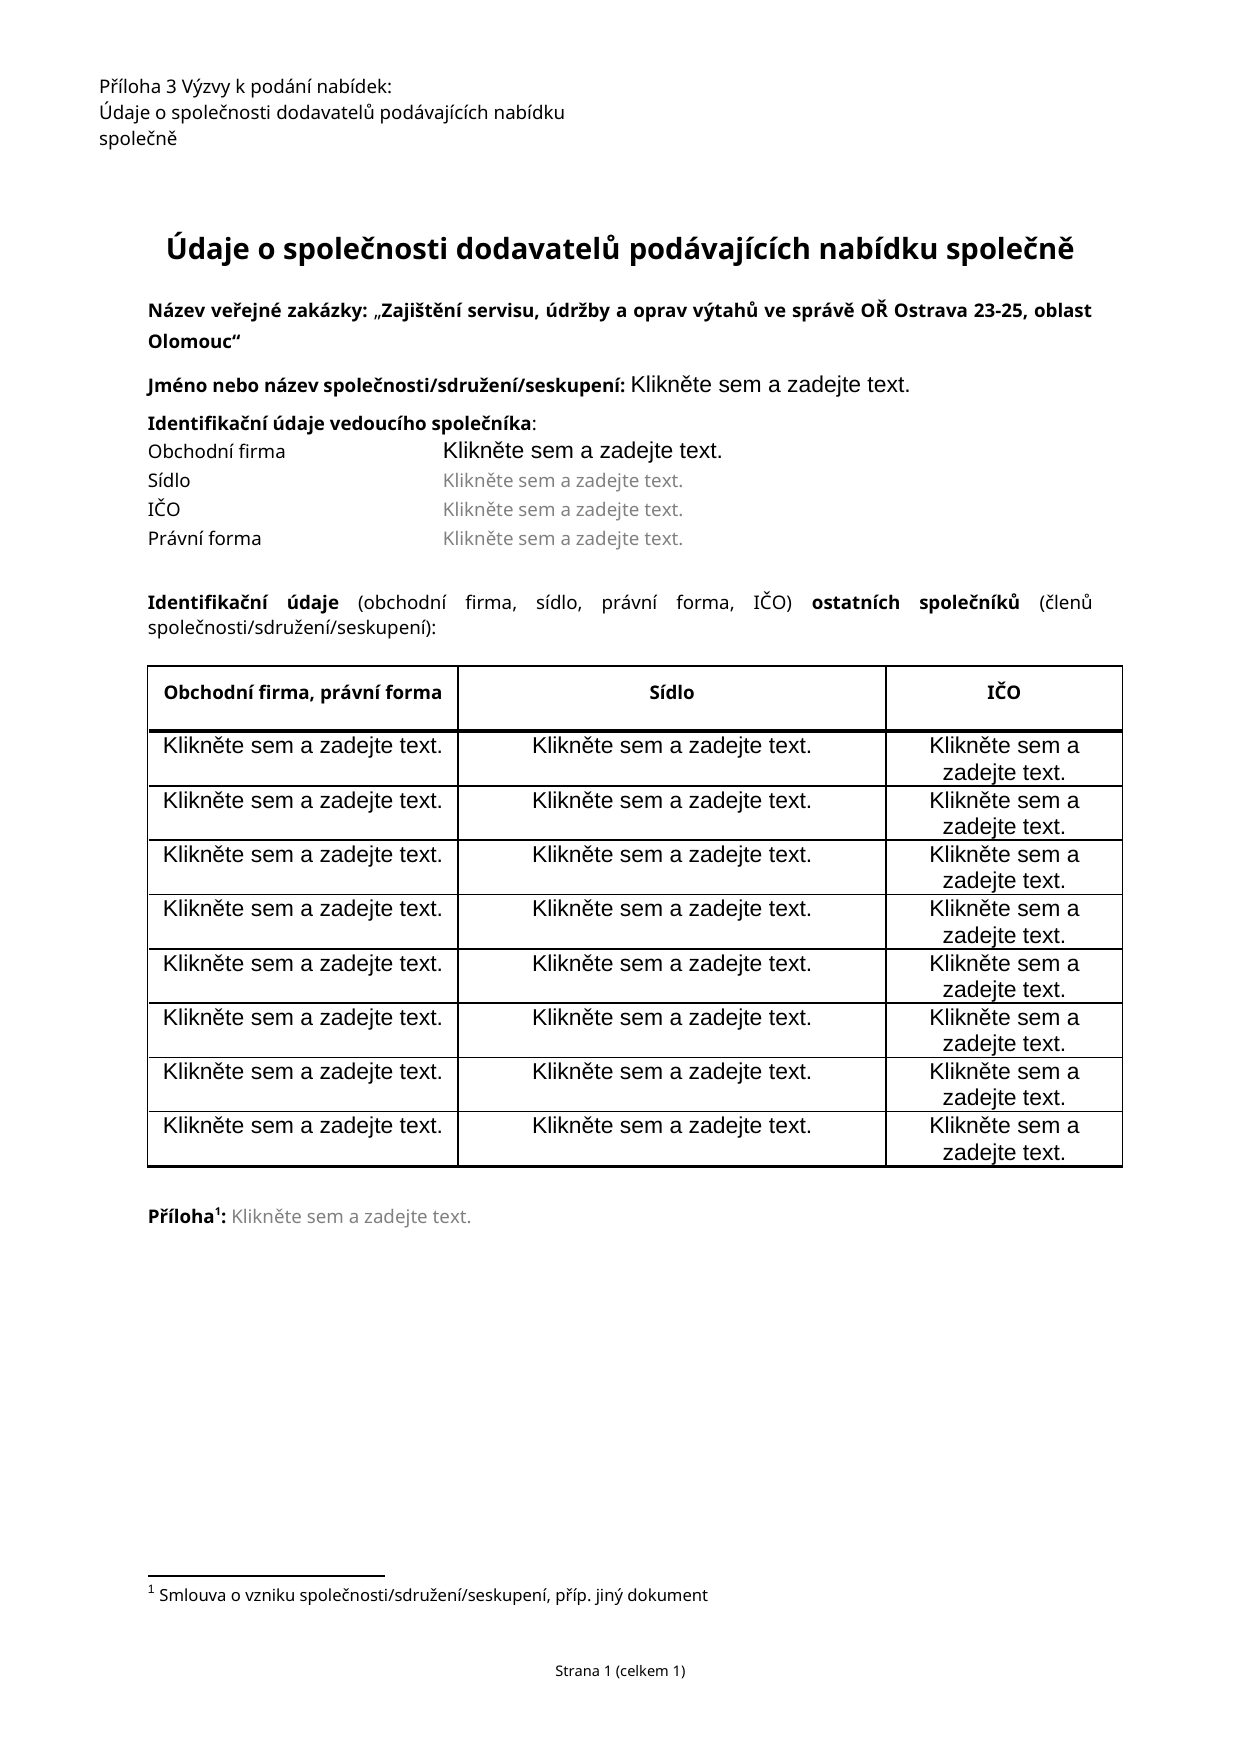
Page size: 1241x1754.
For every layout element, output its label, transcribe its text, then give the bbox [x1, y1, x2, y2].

text Název veřejné zakázky: „Zajištění servisu, údržby a oprav výtahů ve správě OŘ Ostrava 23-25, oblast Olomouc“ [148, 293, 1093, 355]
table_header IČO [887, 667, 1122, 729]
text IČO [148, 494, 1093, 523]
text Jméno nebo název společnosti/sdružení/seskupení: [148, 367, 1093, 398]
text Identifikační údaje (obchodní firma, sídlo, právní forma, IČO) ostatních společníků (členů společnosti/sdružení/seskupení): [148, 590, 1093, 640]
title Údaje o společnosti dodavatelů podávajících nabídku společně [148, 228, 1093, 268]
text Právní forma [148, 523, 1093, 552]
table_header Sídlo [459, 667, 885, 729]
text Identifikační údaje vedoucího společníka: [148, 411, 1093, 436]
text Příloha: [148, 1203, 1093, 1228]
text Obchodní firma [148, 436, 1093, 465]
table_header Obchodní firma, právní forma [148, 667, 457, 729]
text Sídlo [148, 465, 1093, 494]
